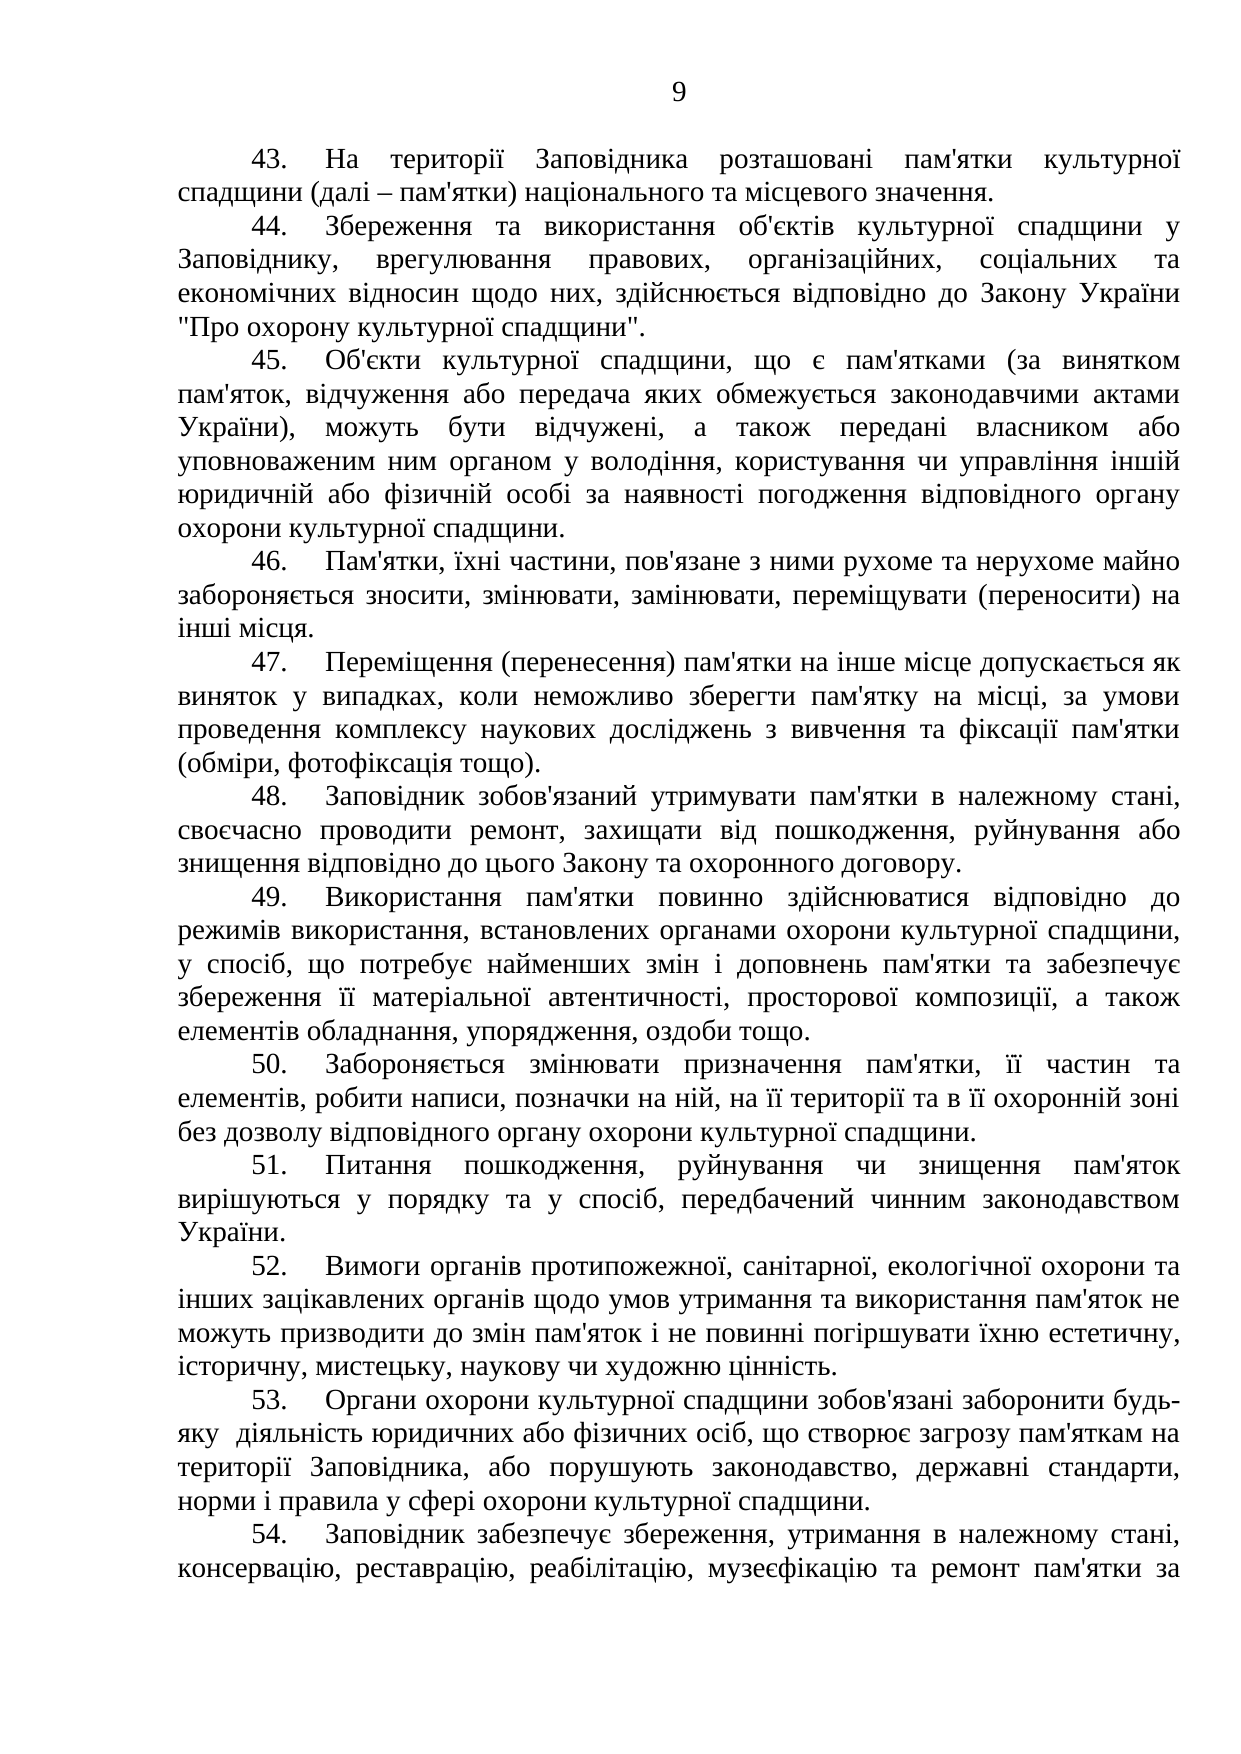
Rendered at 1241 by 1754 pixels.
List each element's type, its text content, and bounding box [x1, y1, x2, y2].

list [177, 1516, 1181, 1583]
list Пам'ятки, їхні частини, пов'язане з ними рухоме та нерухоме майно забороняється зносити, змінювати, замінювати, переміщувати (переносити) на інші місця. [177, 543, 1181, 644]
list Об'єкти культурної спадщини, що є пам'ятками (за винятком пам'яток, відчуження або передача яких обмежується законодавчими актами України), можуть бути відчужені, а також передані власником або уповноваженим ним органом у володіння, користування чи управління іншій юридичній або фізичній особі за наявності погодження відповідного органу охорони культурної спадщини. [177, 342, 1181, 543]
list На території Заповідника розташовані пам'ятки культурної спадщини (далі ‒ пам'ятки) національного та місцевого значення. [177, 141, 1181, 208]
list Вимоги органів протипожежної, санітарної, екологічної охорони та інших зацікавлених органів щодо умов утримання та використання пам'яток не можуть призводити до змін пам'яток і не повинні погіршувати їхню естетичну, історичну, мистецьку, наукову чи художню цінність. [177, 1248, 1181, 1382]
list Використання пам'ятки повинно здійснюватися відповідно до режимів використання, встановлених органами охорони культурної спадщини, у спосіб, що потребує найменших змін і доповнень пам'ятки та забезпечує збереження її матеріальної автентичності, просторової композиції, а також елементів обладнання, упорядження, оздоби тощо. [177, 879, 1181, 1047]
list Забороняється змінювати призначення пам'ятки, її частин та елементів, робити написи, позначки на ній, на її території та в її охоронній зоні без дозволу відповідного органу охорони культурної спадщини. [177, 1047, 1181, 1147]
list Органи охорони культурної спадщини зобов'язані заборонити будь-яку діяльність юридичних або фізичних осіб, що створює загрозу пам'яткам на території Заповідника, або порушують законодавство, державні стандарти, норми і правила у сфері охорони культурної спадщини. [177, 1382, 1181, 1516]
list Переміщення (перенесення) пам'ятки на інше місце допускається як виняток у випадках, коли неможливо зберегти пам'ятку на місці, за умови проведення комплексу наукових досліджень з вивчення та фіксації пам'ятки (обміри, фотофіксація тощо). [177, 644, 1181, 778]
list Збереження та використання об'єктів культурної спадщини у Заповіднику, врегулювання правових, організаційних, соціальних та економічних відносин щодо них, здійснюється відповідно до Закону України "Про охорону культурної спадщини". [177, 208, 1181, 342]
list Заповідник зобов'язаний утримувати пам'ятки в належному стані, своєчасно проводити ремонт, захищати від пошкодження, руйнування або знищення відповідно до цього Закону та охоронного договору. [177, 778, 1181, 879]
list Питання пошкодження, руйнування чи знищення пам'яток вирішуються у порядку та у спосіб, передбачений чинним законодавством України. [177, 1147, 1181, 1248]
